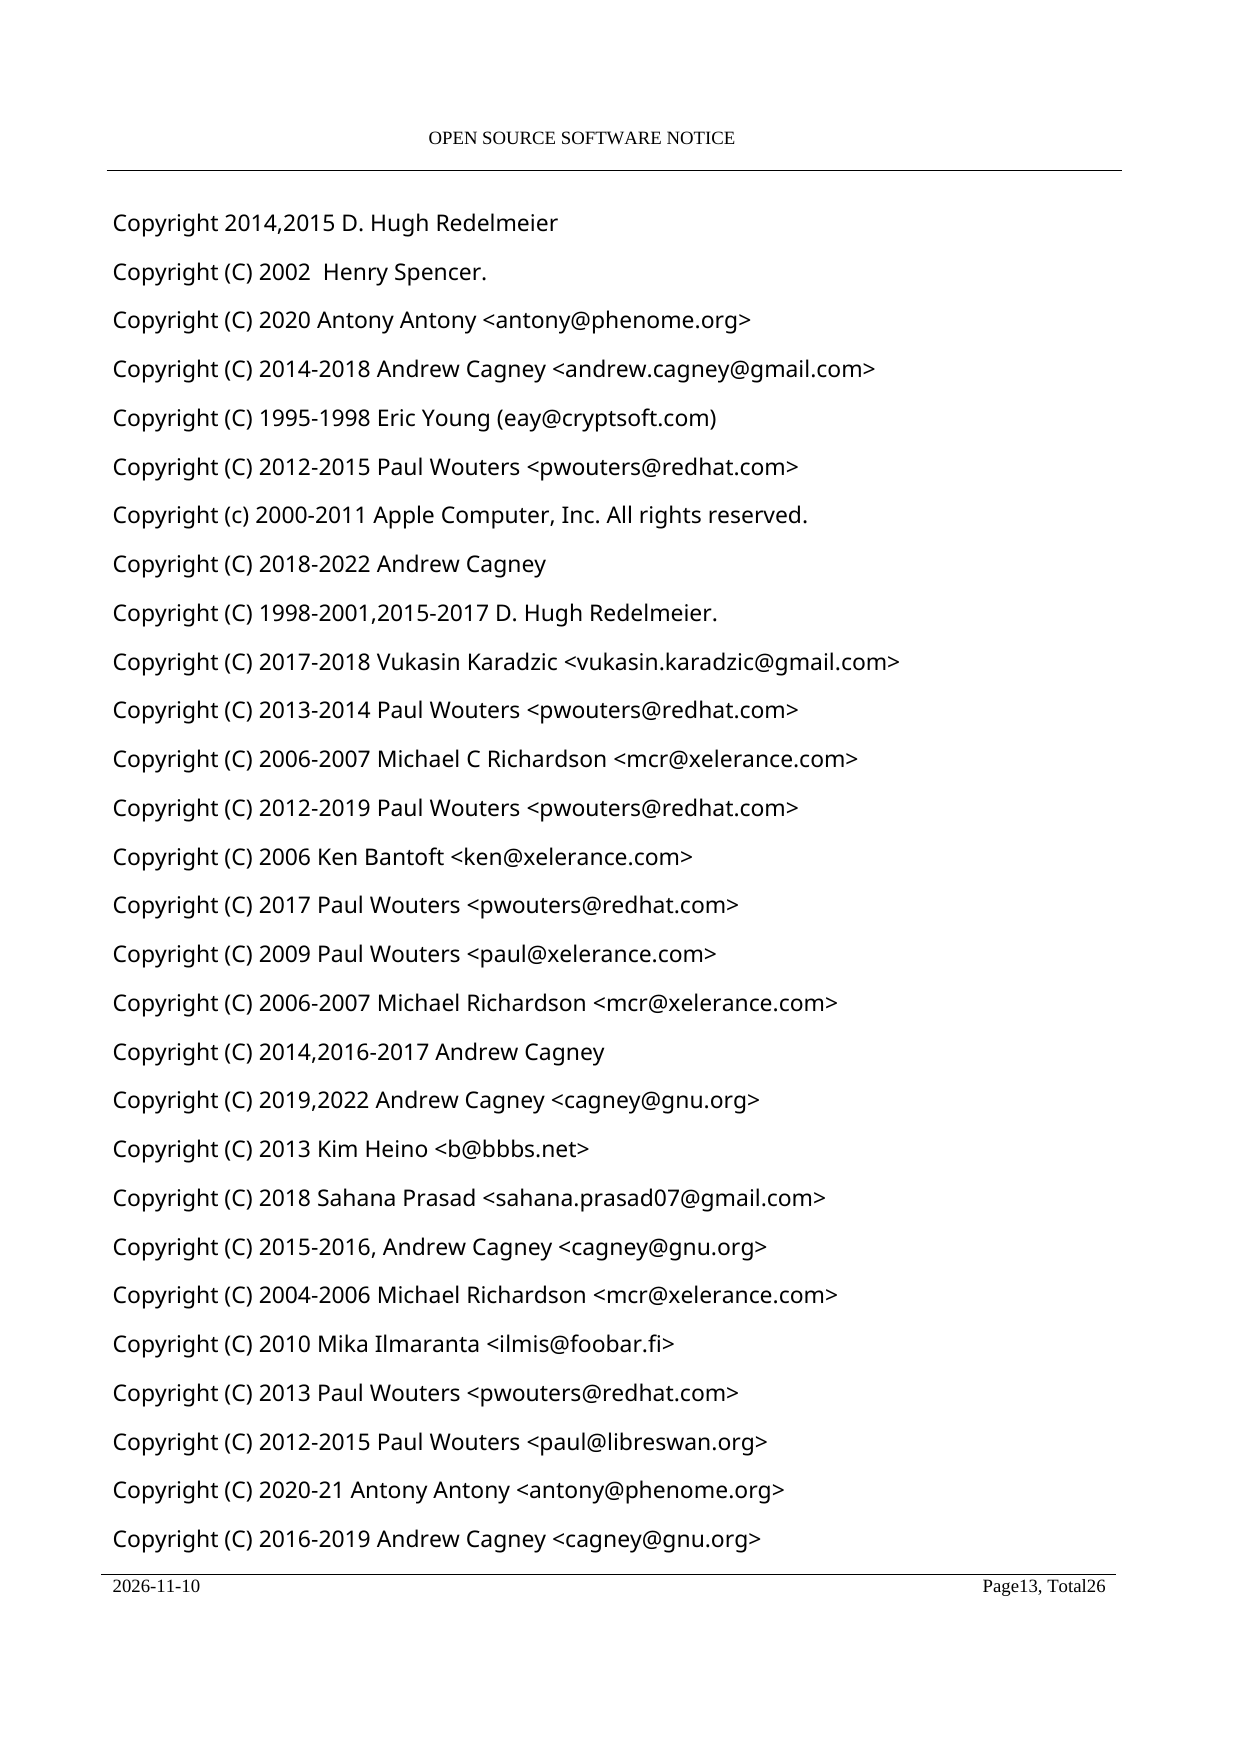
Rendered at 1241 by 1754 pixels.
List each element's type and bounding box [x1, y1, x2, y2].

text [112, 206, 1128, 1555]
